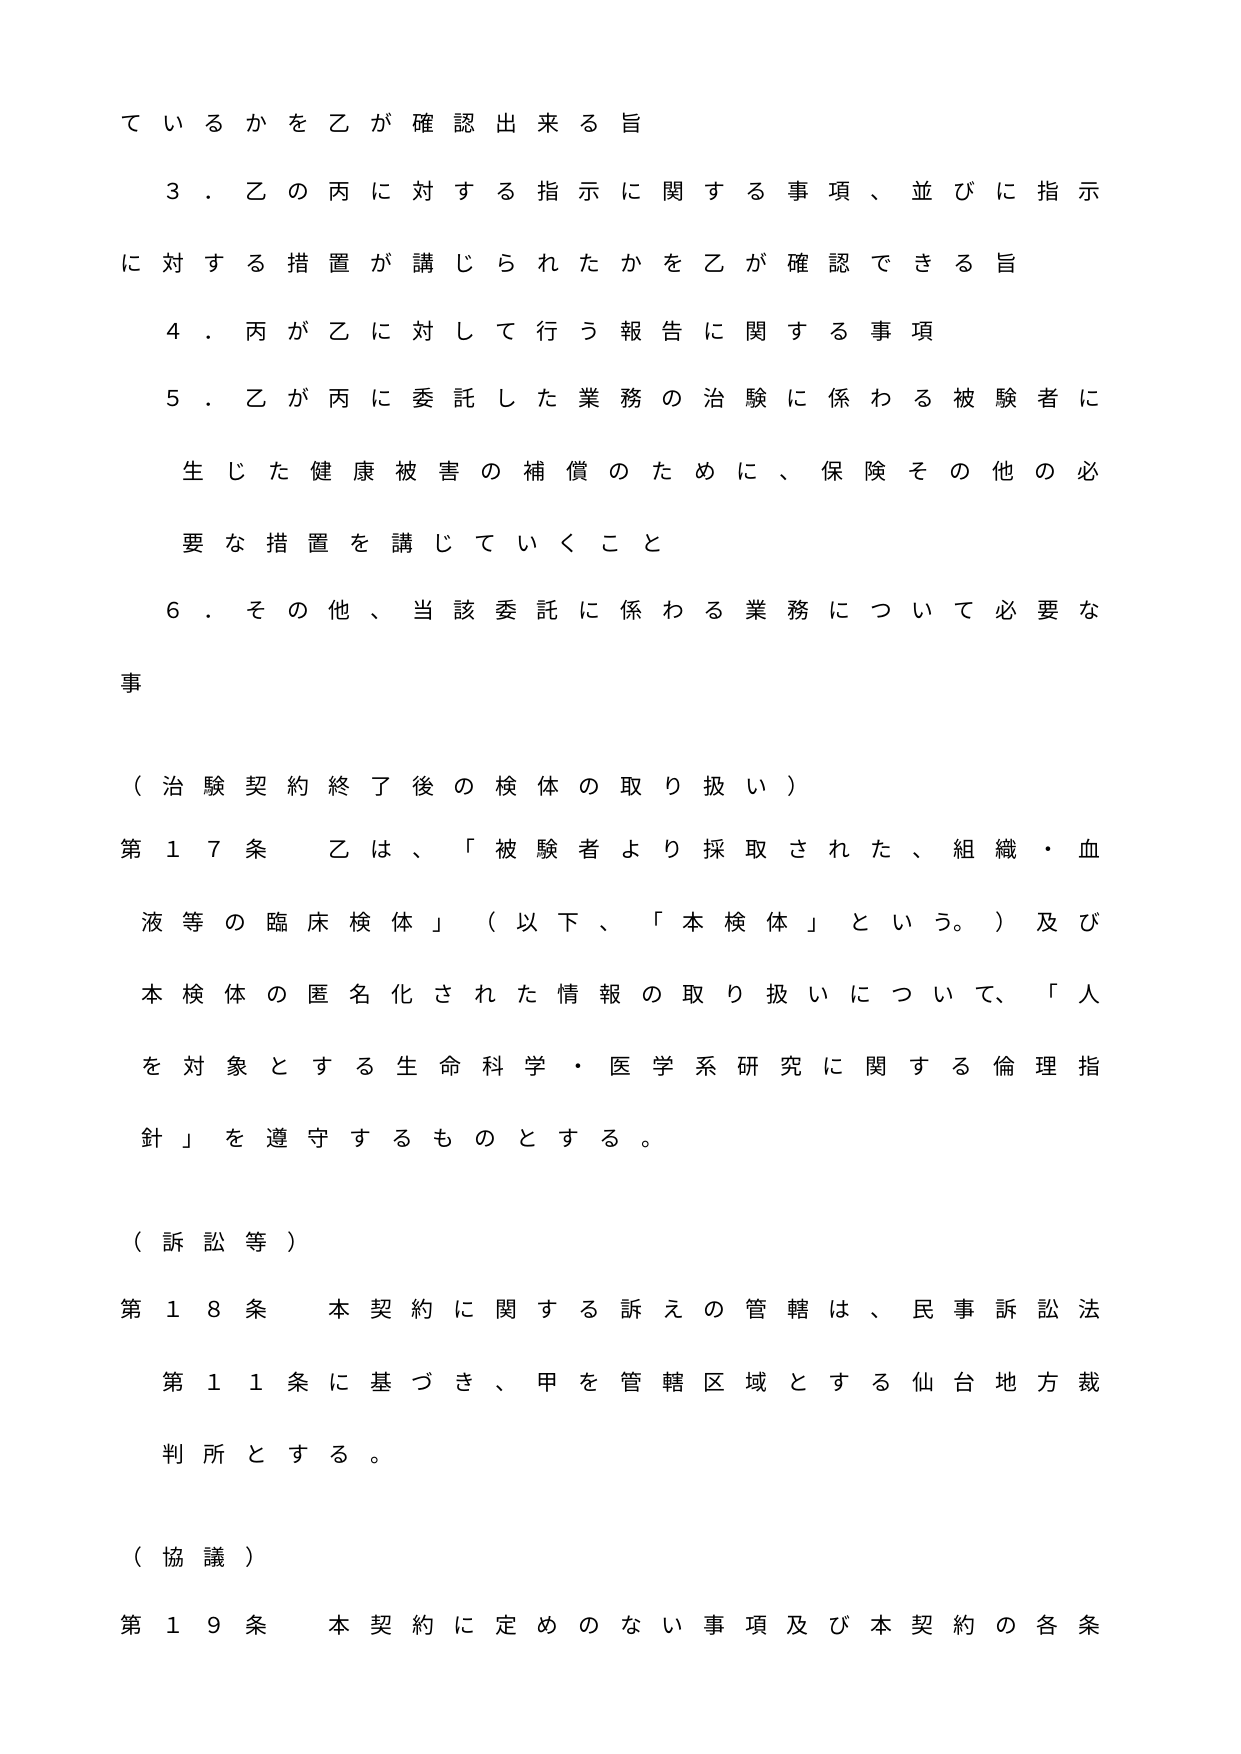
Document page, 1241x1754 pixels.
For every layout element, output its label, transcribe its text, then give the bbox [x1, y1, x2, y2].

text ３．乙の丙に対する指示に関する事項、並びに指示に対する措置が講じられたかを乙が確認できる旨 [120, 158, 1120, 293]
text ５．乙が丙に委託した業務の治験に係わる被験者に生じた健康被害の補償のために、保険その他の必要な措置を講じていくこと [120, 366, 1120, 573]
text 第１７条 乙は、「被験者より採取された、組織・血液等の臨床検体」（以下、「本検体」という。）及び本検体の匿名化された情報の取り扱いについて、「人を対象とする生命科学・医学系研究に関する倫理指針」を遵守するものとする。 [120, 817, 1120, 1169]
text （治験契約終了後の検体の取り扱い） [120, 754, 1120, 817]
text ４．丙が乙に対して行う報告に関する事項 [120, 298, 1120, 361]
text （協議） [120, 1525, 1120, 1588]
text （訴訟等） [120, 1209, 1120, 1272]
text ６．その他、当該委託に係わる業務について必要な事 [120, 578, 1120, 713]
text 第１８条 本契約に関する訴えの管轄は、民事訴訟法第１１条に基づき、甲を管轄区域とする仙台地方裁判所とする。 [120, 1277, 1120, 1484]
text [120, 91, 1120, 153]
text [120, 1592, 1120, 1655]
